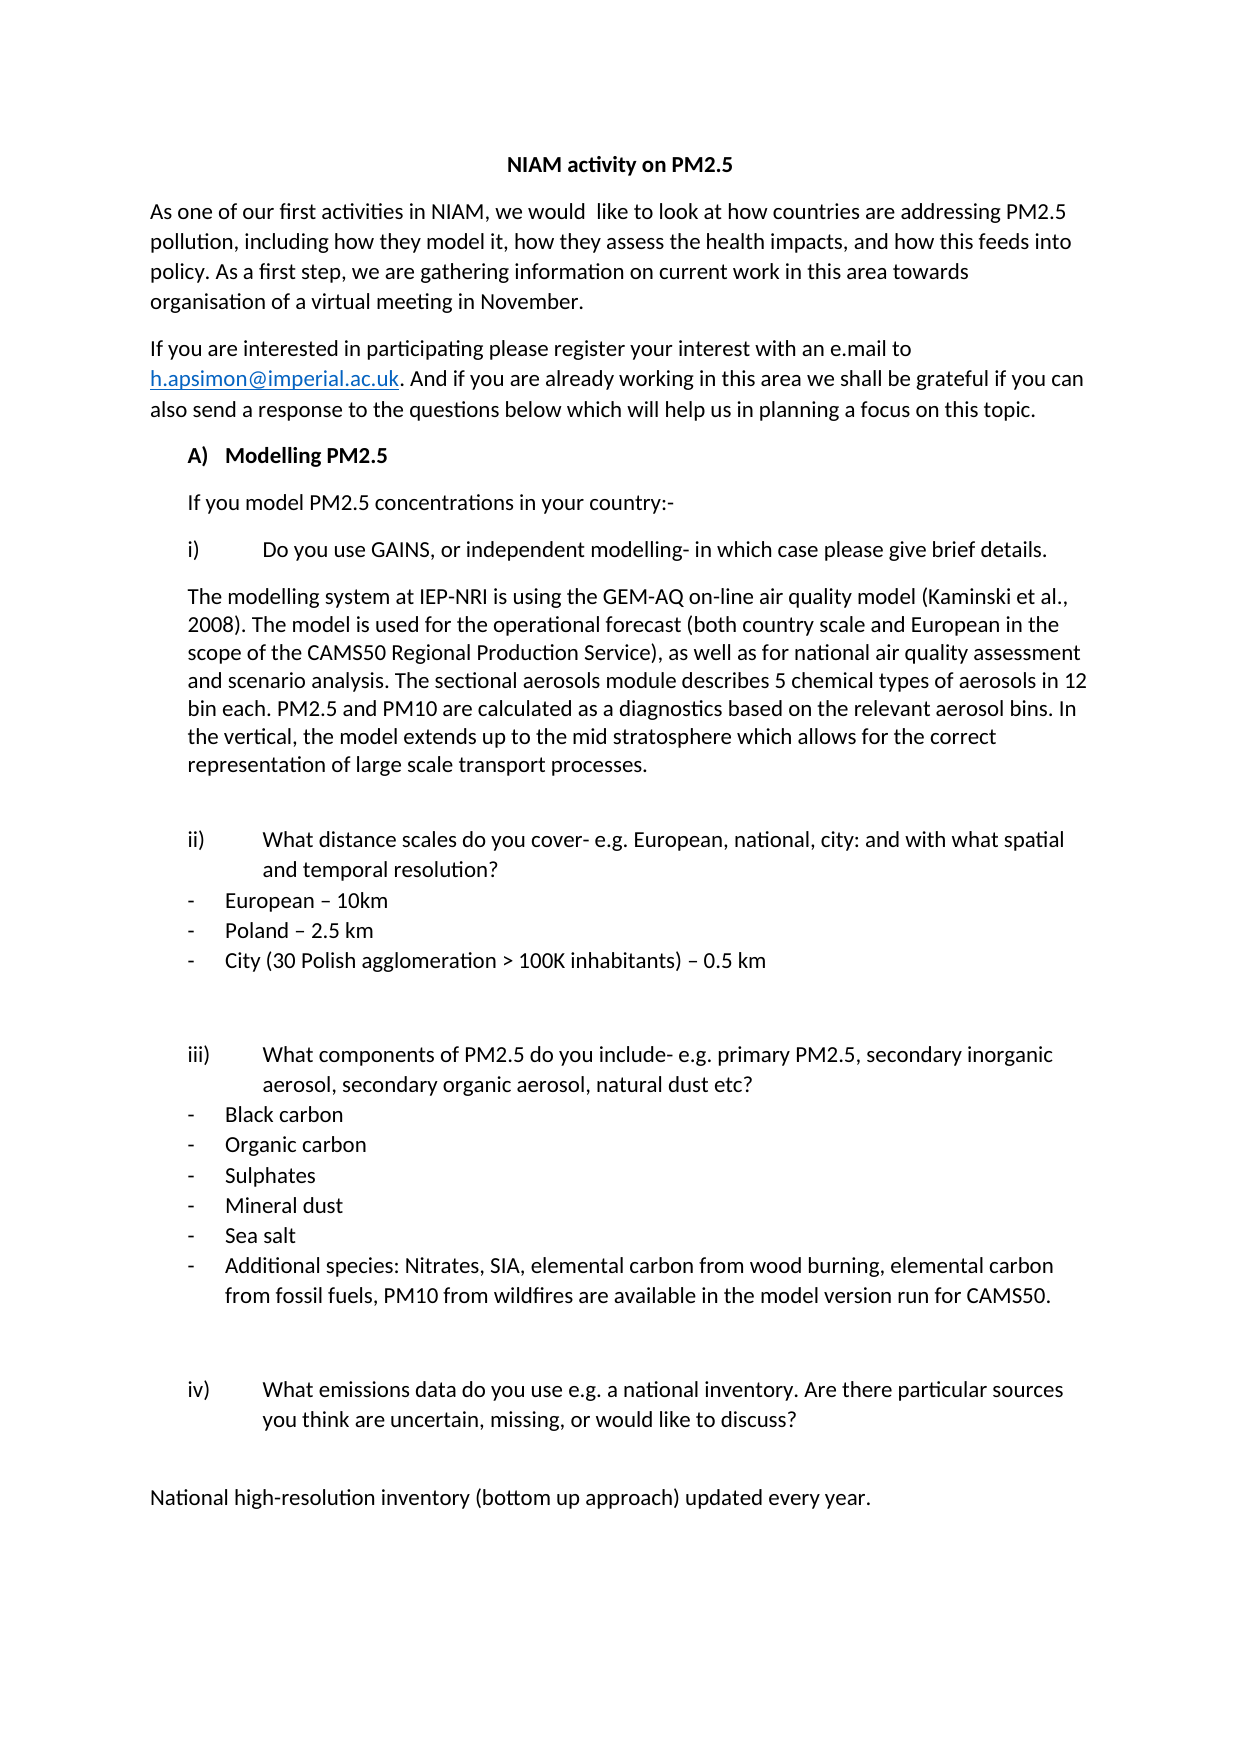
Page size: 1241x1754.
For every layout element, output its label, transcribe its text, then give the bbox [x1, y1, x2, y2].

list What emissions data do you use e.g. a national inventory. Are there particular sources you think are uncertain, missing, or would like to discuss? [187, 1375, 1090, 1433]
text NIAM activity on PM2.5 [150, 150, 1090, 178]
list Modelling PM2.5 [187, 442, 1090, 470]
list What distance scales do you cover- e.g. European, national, city: and with what spatial and temporal resolution? [187, 825, 1090, 883]
list European – 10km [187, 886, 1090, 914]
list Mineral dust [187, 1191, 1090, 1219]
list Sea salt [187, 1221, 1090, 1249]
list Poland – 2.5 km [187, 916, 1090, 944]
text If you are interested in participating please register your interest with an e.mail to h.apsimon@imperial.ac.uk. And if you are already working in this area we shall be grateful if you can also send a response to the questions below which will help us in planning a focus on this topic. [150, 334, 1090, 423]
list Do you use GAINS, or independent modelling- in which case please give brief details. [187, 535, 1090, 563]
list Black carbon [187, 1100, 1090, 1128]
text The modelling system at IEP-NRI is using the GEM-AQ on-line air quality model (Kaminski et al., 2008). The model is used for the operational forecast (both country scale and European in the scope of the CAMS50 Regional Production Service), as well as for national air quality assessment and scenario analysis. The sectional aerosols module describes 5 chemical types of aerosols in 12 bin each. PM2.5 and PM10 are calculated as a diagnostics based on the relevant aerosol bins. In the vertical, the model extends up to the mid stratosphere which allows for the correct representation of large scale transport processes. [187, 582, 1090, 778]
list What components of PM2.5 do you include- e.g. primary PM2.5, secondary inorganic aerosol, secondary organic aerosol, natural dust etc? [187, 1040, 1090, 1098]
text If you model PM2.5 concentrations in your country:- [187, 488, 1090, 517]
list Organic carbon [187, 1131, 1090, 1158]
list Sulphates [187, 1161, 1090, 1189]
list City (30 Polish agglomeration > 100K inhabitants) – 0.5 km [187, 946, 1090, 974]
text As one of our first activities in NIAM, we would like to look at how countries are addressing PM2.5 pollution, including how they model it, how they assess the health impacts, and how this feeds into policy. As a first step, we are gathering information on current work in this area towards organisation of a virtual meeting in November. [150, 197, 1090, 316]
list Additional species: Nitrates, SIA, elemental carbon from wood burning, elemental carbon from fossil fuels, PM10 from wildfires are available in the model version run for CAMS50. [187, 1251, 1090, 1309]
text National high-resolution inventory (bottom up approach) updated every year. [150, 1483, 1090, 1511]
